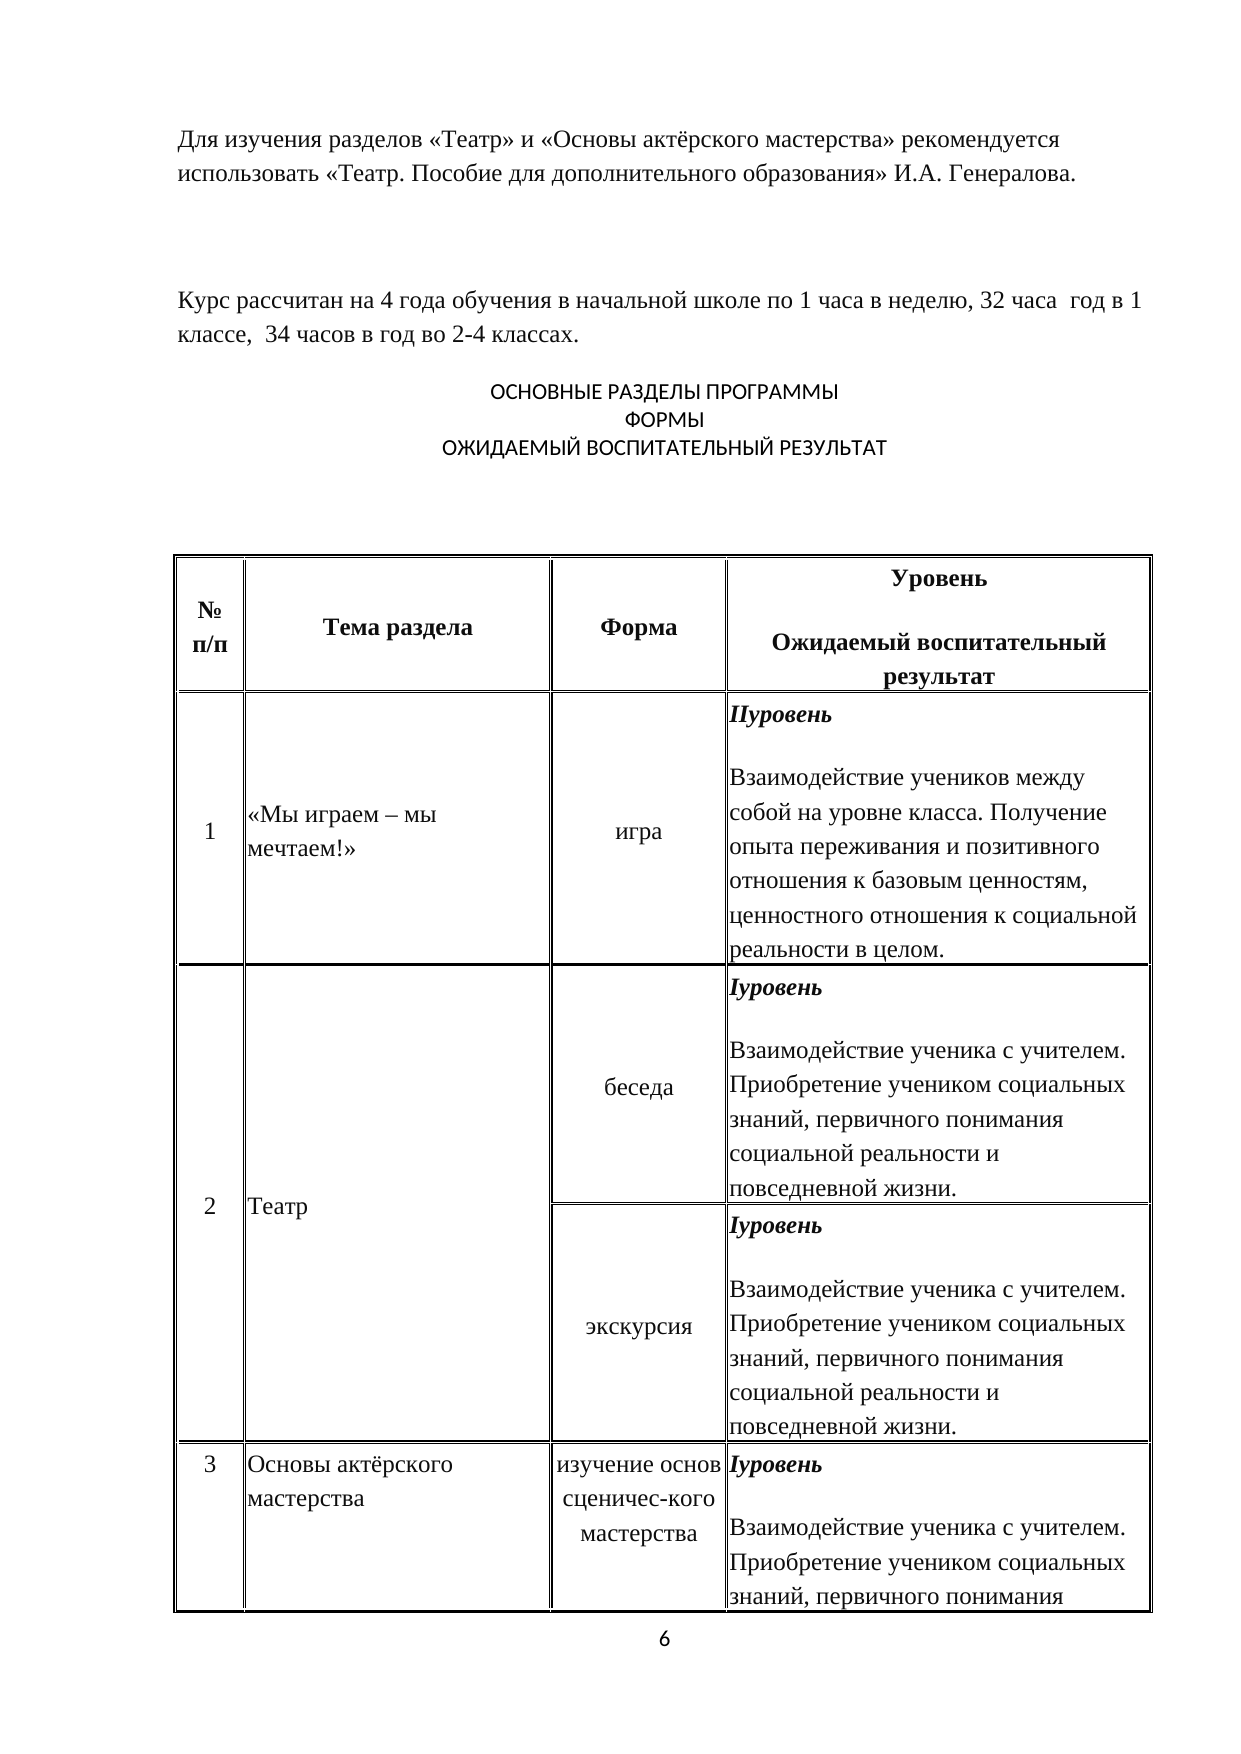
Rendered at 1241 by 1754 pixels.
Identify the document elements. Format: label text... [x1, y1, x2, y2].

table_cell 3 [177, 1440, 245, 1610]
text ОСНОВНЫЕ РАЗДЕЛЫ ПРОГРАММЫ [177, 377, 1152, 406]
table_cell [551, 1444, 727, 1610]
table_cell 2 [175, 963, 243, 1440]
table_header Тема раздела [245, 556, 551, 690]
table_cell игра [553, 693, 725, 963]
table_cell Iуровень Взаимодействие ученика с учителем. Приобретение учеником социальных знаний, первичного понимания социальной реальности и повседневной жизни. [728, 963, 1151, 1201]
table_header № п/п [177, 558, 245, 690]
table_header Форма [551, 558, 727, 690]
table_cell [727, 1440, 1150, 1610]
text ФОРМЫ [177, 406, 1152, 433]
text Курс рассчитан на 4 года обучения в начальной школе по 1 часа в неделю, 32 часа год в 1 классе, 34 часов в год во 2-4 классах. [177, 279, 1152, 348]
text ОЖИДАЕМЫЙ ВОСПИТАТЕЛЬНЫЙ РЕЗУЛЬТАТ [177, 433, 1152, 462]
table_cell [245, 1440, 551, 1610]
table_cell Театр [246, 966, 549, 1440]
table_cell IIуровень Взаимодействие учеников между собой на уровне класса. Получение опыта переживания и позитивного отношения к базовым ценностям, ценностного отношения к социальной реальности в целом. [727, 690, 1151, 963]
text Для изучения разделов «Театр» и «Основы актёрского мастерства» рекомендуется использовать «Театр. Пособие для дополнительного образования» И.А. Генералова. [177, 118, 1152, 187]
table_cell беседа [553, 966, 725, 1201]
table_header Уровень Ожидаемый воспитательный результат [727, 558, 1149, 690]
table_cell экскурсия [553, 1205, 725, 1440]
table_cell Iуровень Взаимодействие ученика с учителем. Приобретение учеником социальных знаний, первичного понимания социальной реальности и повседневной жизни. [728, 1201, 1150, 1440]
table_cell «Мы играем – мы мечтаем!» [246, 693, 549, 963]
table_cell 1 [175, 690, 245, 963]
